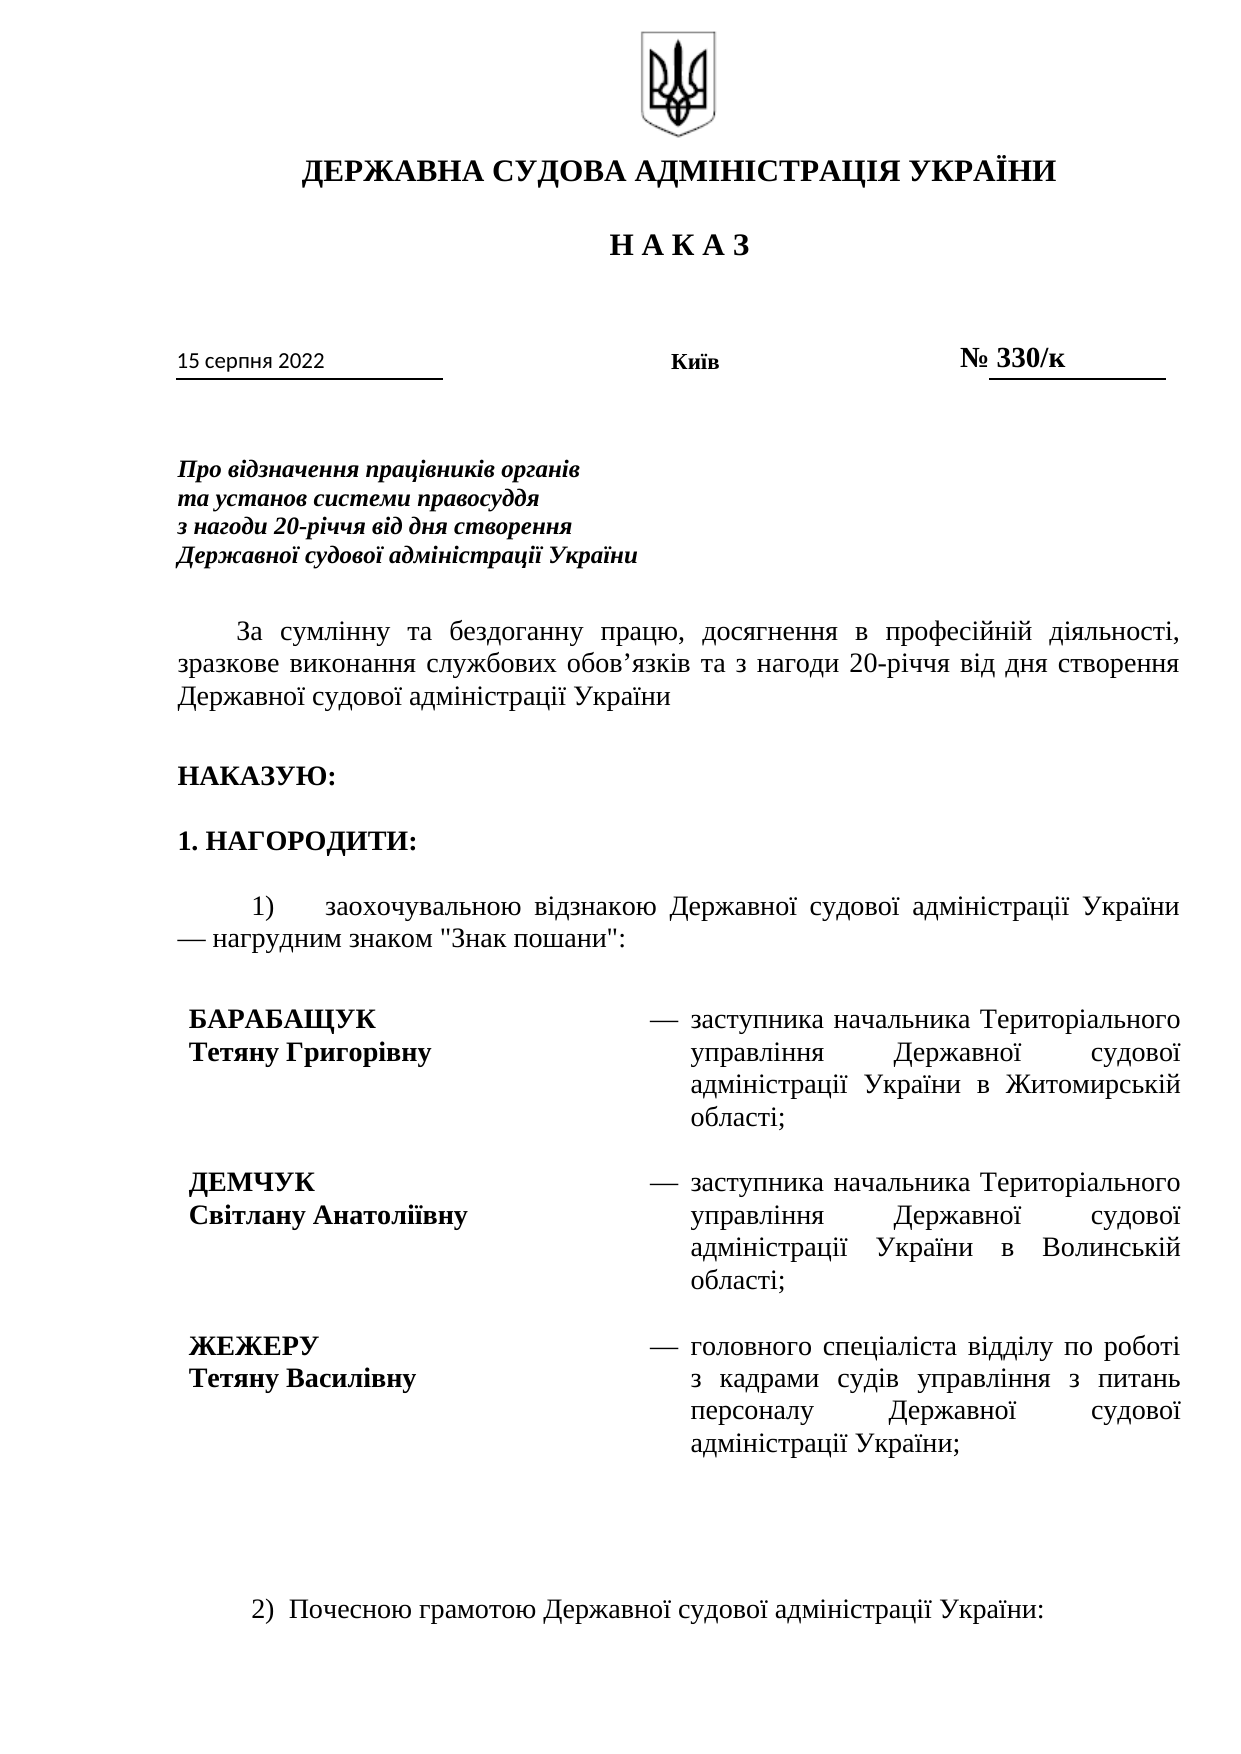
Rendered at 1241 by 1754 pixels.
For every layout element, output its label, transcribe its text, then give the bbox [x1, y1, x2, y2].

table_cell головного спеціаліста відділу по роботі з кадрами судів управління з питань персоналу Державної судової адміністрації України; [679, 1329, 1192, 1592]
table_cell ― [605, 1329, 679, 1592]
text та установ системи правосуддя [177, 483, 1181, 511]
text Державної судової адміністрації України [177, 540, 1181, 569]
table_cell заступника начальника Територіального управління Державної судової адміністрації України в Волинській області; [679, 1166, 1192, 1329]
table_header ― [605, 1003, 679, 1166]
text Про відзначення працівників органів [177, 454, 1181, 483]
table_cell ДЕМЧУК Світлану Анатоліївну [177, 1166, 605, 1329]
text з нагоди 20-річчя від дня створення [177, 511, 1181, 540]
table_cell ЖЕЖЕРУ Тетяну Василівну [177, 1329, 605, 1592]
list заохочувальною відзнакою Державної судової адміністрації України ― нагрудним знаком "Знак пошани": [177, 889, 1181, 954]
text За сумлінну та бездоганну працю, досягнення в професійній діяльності, зразкове виконання службових обов’язків та з нагоди 20-річчя від дня створення Державної судової адміністрації України [177, 614, 1181, 711]
list Почесною грамотою Державної судової адміністрації України: [251, 1592, 1181, 1625]
table_header БАРАБАЩУК Тетяну Григорівну [177, 1003, 605, 1166]
text 1. НАГОРОДИТИ: [177, 824, 1181, 857]
picture [637, 29, 721, 142]
text НАКАЗУЮ: [177, 759, 1181, 792]
table_cell ― [605, 1166, 679, 1329]
table_header заступника начальника Територіального управління Державної судової адміністрації України в Житомирській області; [679, 1003, 1192, 1166]
